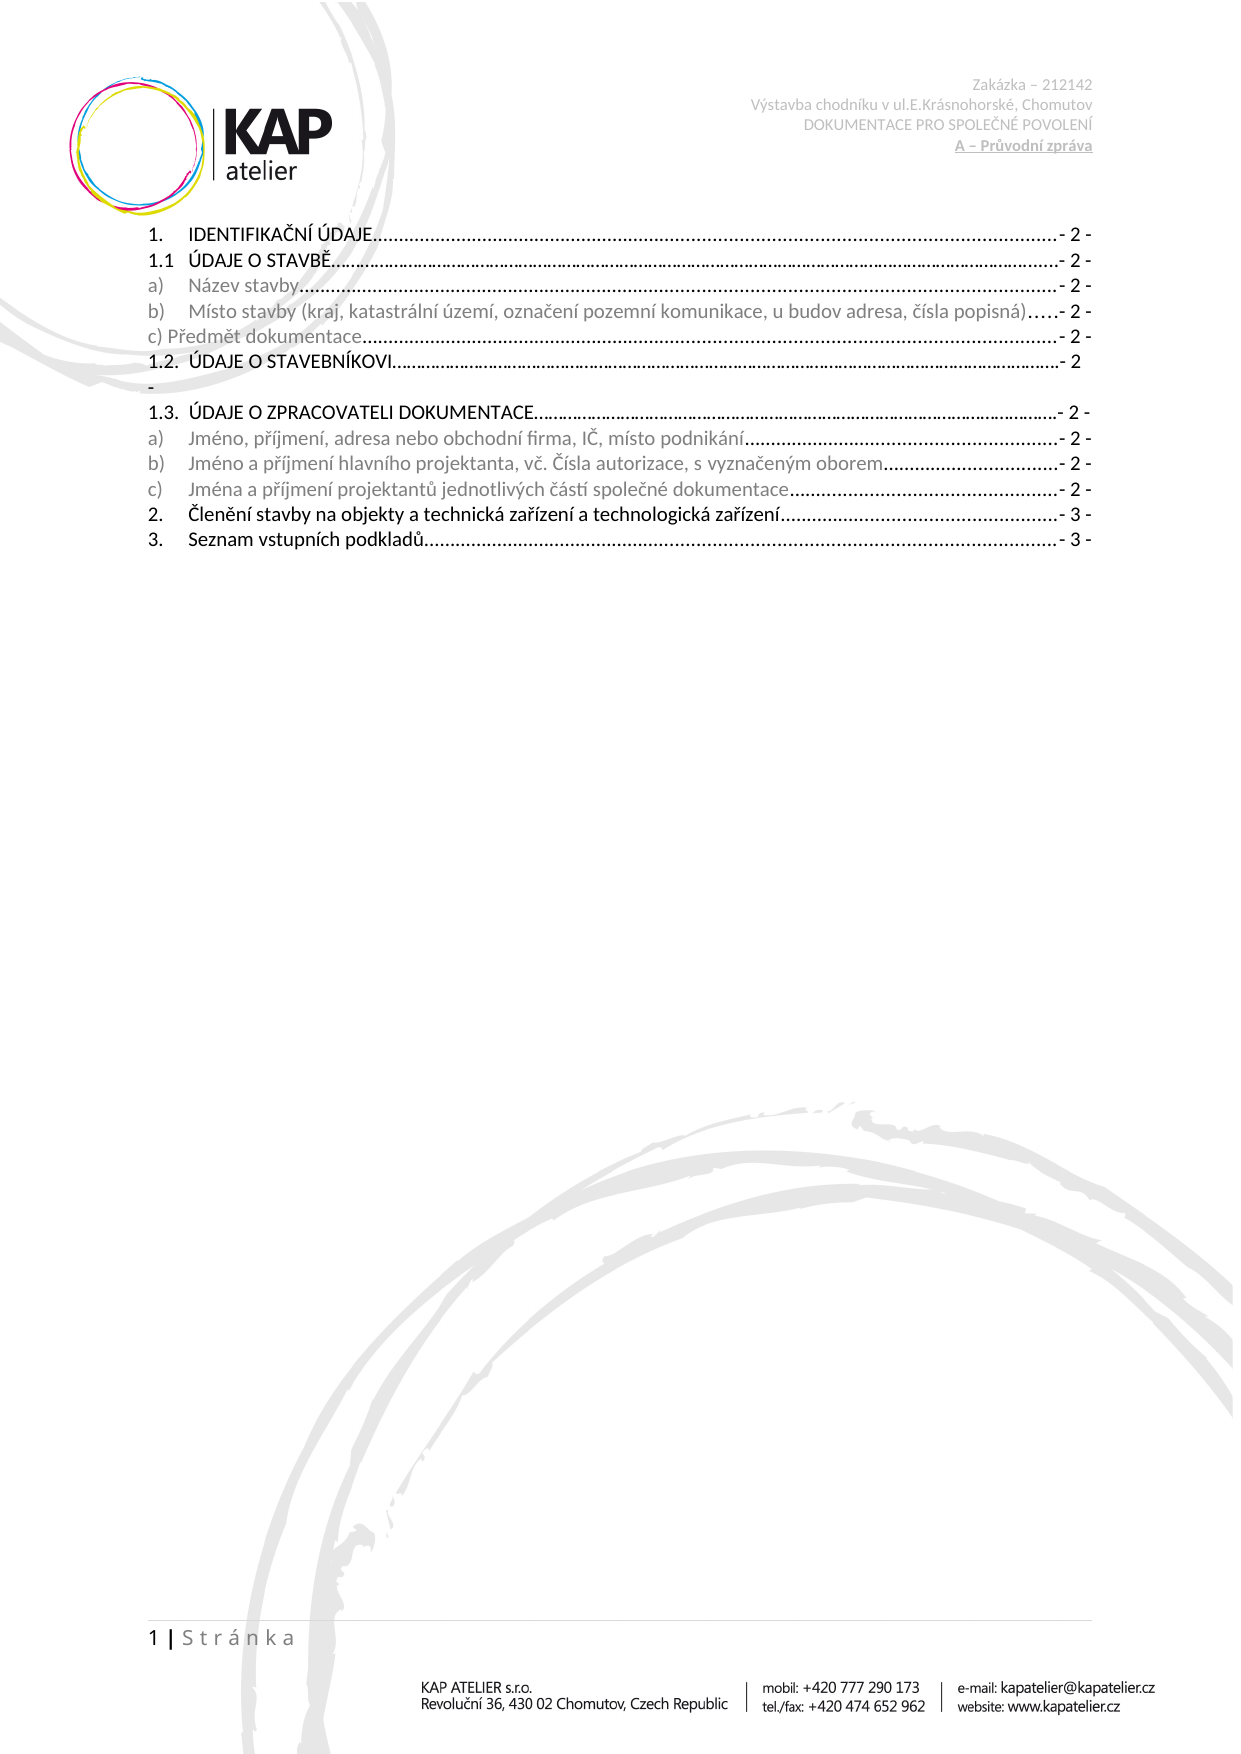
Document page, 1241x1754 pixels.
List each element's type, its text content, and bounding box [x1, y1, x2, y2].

text 2. Členění stavby na objekty a technická zařízení a technologická zařízení - 3 - [148, 501, 1092, 527]
text b) Jméno a příjmení hlavního projektanta, vč. Čísla autorizace, s vyznačeným oborem - 2 - [148, 450, 1092, 476]
text c) Předmět dokumentace - 2 - [148, 323, 1092, 349]
text 1.3. ÚDAJE O ZPRACOVATELI DOKUMENTACE……………………………………………………………………………………………….- 2 - [148, 399, 1092, 425]
text 1. IDENTIFIKAČNÍ ÚDAJE - 2 - [148, 222, 1092, 247]
text 1.2. ÚDAJE O STAVEBNÍKOVI………………………………………………………………………………………………………………………….- 2 - [148, 349, 1092, 399]
text 3. Seznam vstupních podkladů - 3 - [148, 527, 1092, 552]
text 1.1 ÚDAJE O STAVBĚ……………………………………………………………………………………………………………………………….......- 2 - [148, 247, 1092, 272]
text a) Jméno, příjmení, adresa nebo obchodní firma, IČ, místo podnikání - 2 - [148, 425, 1092, 450]
text b) Místo stavby (kraj, katastrální území, označení pozemní komunikace, u budov adresa, čísla popisná) - 2 - [148, 298, 1092, 323]
picture [0, 2, 1233, 1754]
text a) Název stavby - 2 - [148, 272, 1092, 298]
text c) Jména a příjmení projektantů jednotlivých částí společné dokumentace - 2 - [148, 476, 1092, 501]
